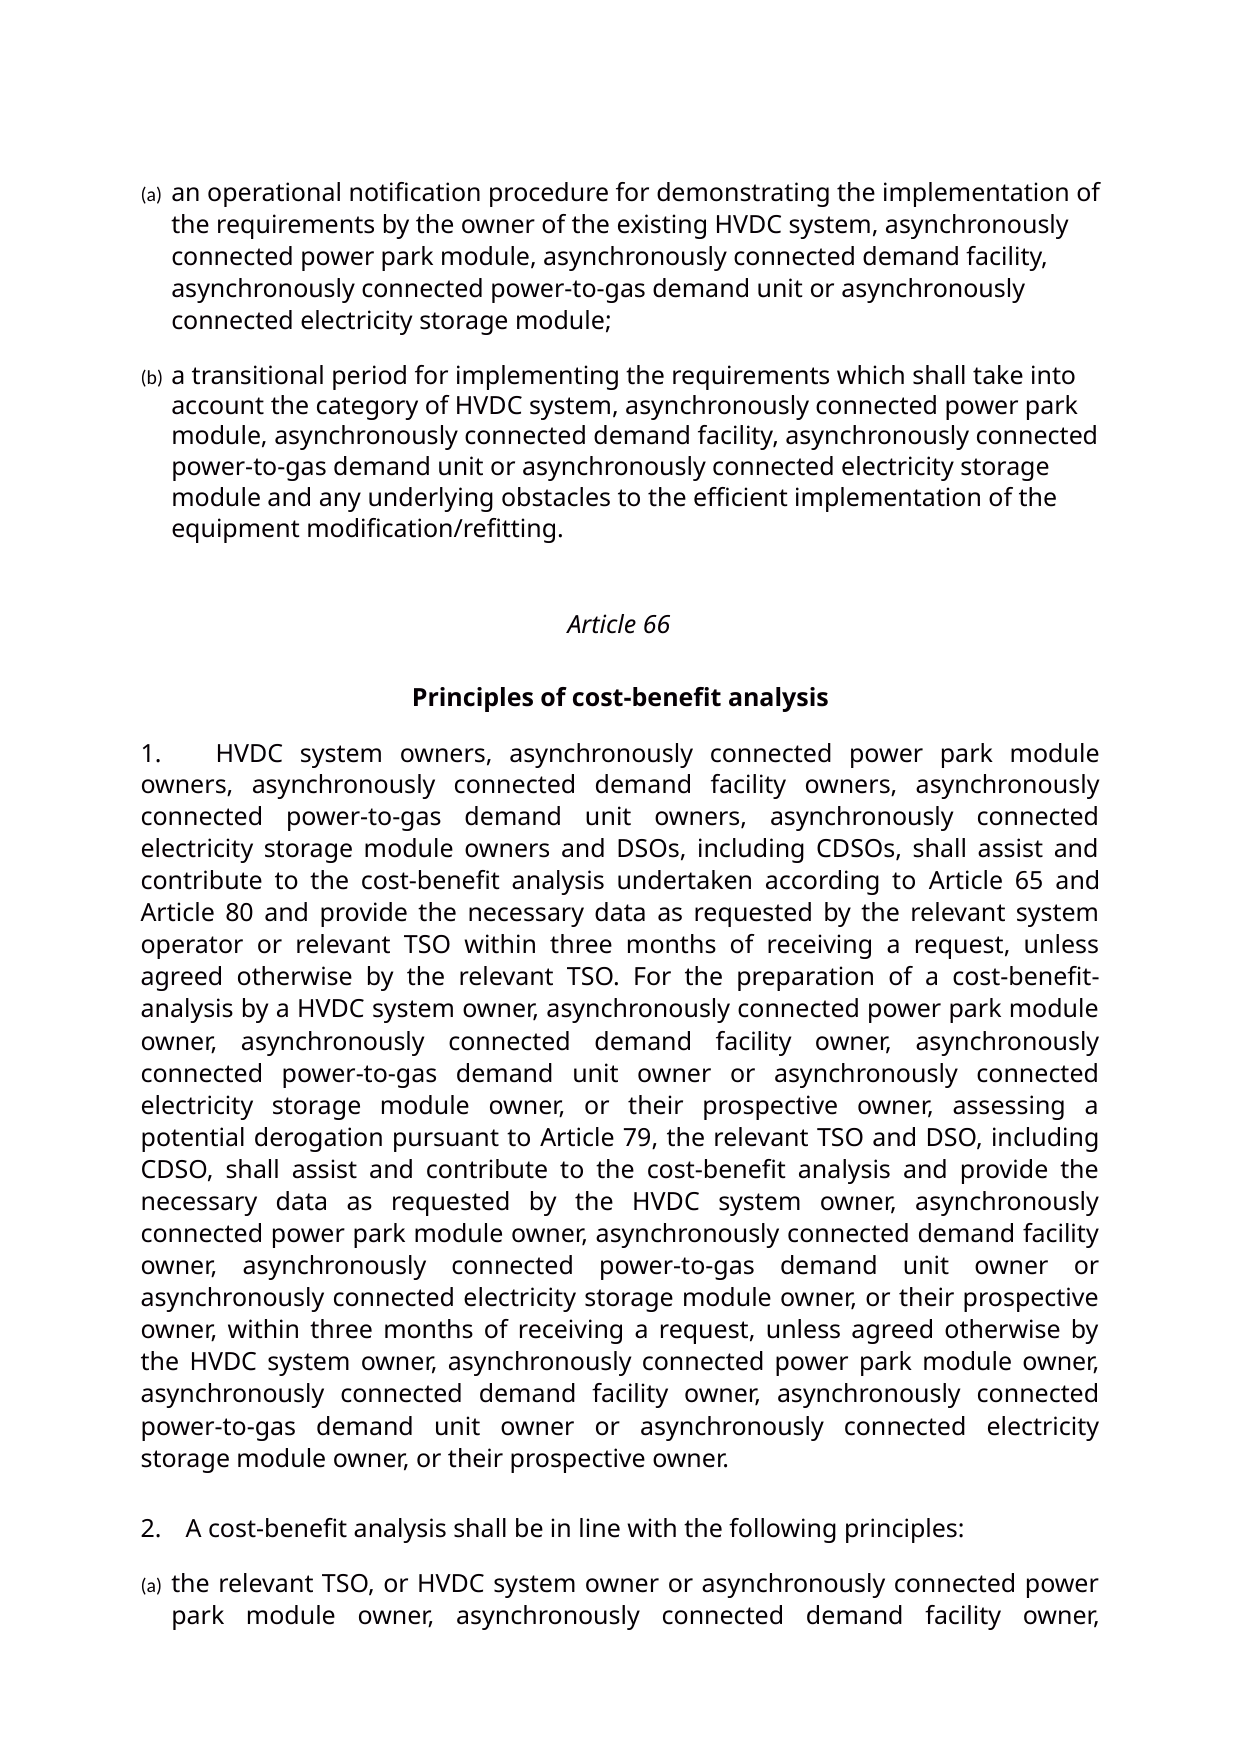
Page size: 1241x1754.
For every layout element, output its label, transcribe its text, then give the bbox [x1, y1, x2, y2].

list A cost-benefit analysis shall be in line with the following principles: [140, 1512, 1100, 1544]
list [140, 1567, 1100, 1631]
subtitle Article 66 [140, 606, 1100, 640]
list a transitional period for implementing the requirements which shall take into account the category of HVDC system, asynchronously connected power park module, asynchronously connected demand facility, asynchronously connected power-to-gas demand unit or asynchronously connected electricity storage module and any underlying obstacles to the efficient implementation of the equipment modification/refitting. [140, 360, 1101, 544]
list HVDC system owners, asynchronously connected power park module owners, asynchronously connected demand facility owners, asynchronously connected power-to-gas demand unit owners, asynchronously connected electricity storage module owners and DSOs, including CDSOs, shall assist and contribute to the cost-benefit analysis undertaken according to Article 65 and Article 80 and provide the necessary data as requested by the relevant system operator or relevant TSO within three months of receiving a request, unless agreed otherwise by the relevant TSO. For the preparation of a cost-benefit-analysis by a HVDC system owner, asynchronously connected power park module owner, asynchronously connected demand facility owner, asynchronously connected power-to-gas demand unit owner or asynchronously connected electricity storage module owner, or their prospective owner, assessing a potential derogation pursuant to Article 79, the relevant TSO and DSO, including CDSO, shall assist and contribute to the cost-benefit analysis and provide the necessary data as requested by the HVDC system owner, asynchronously connected power park module owner, asynchronously connected demand facility owner, asynchronously connected power-to-gas demand unit owner or asynchronously connected electricity storage module owner, or their prospective owner, within three months of receiving a request, unless agreed otherwise by the HVDC system owner, asynchronously connected power park module owner, asynchronously connected demand facility owner, asynchronously connected power-to-gas demand unit owner or asynchronously connected electricity storage module owner, or their prospective owner. [140, 737, 1100, 1474]
text Principles of cost-benefit analysis [140, 681, 1100, 713]
list an operational notification procedure for demonstrating the implementation of the requirements by the owner of the existing HVDC system, asynchronously connected power park module, asynchronously connected demand facility, asynchronously connected power-to-gas demand unit or asynchronously connected electricity storage module; [140, 176, 1101, 337]
